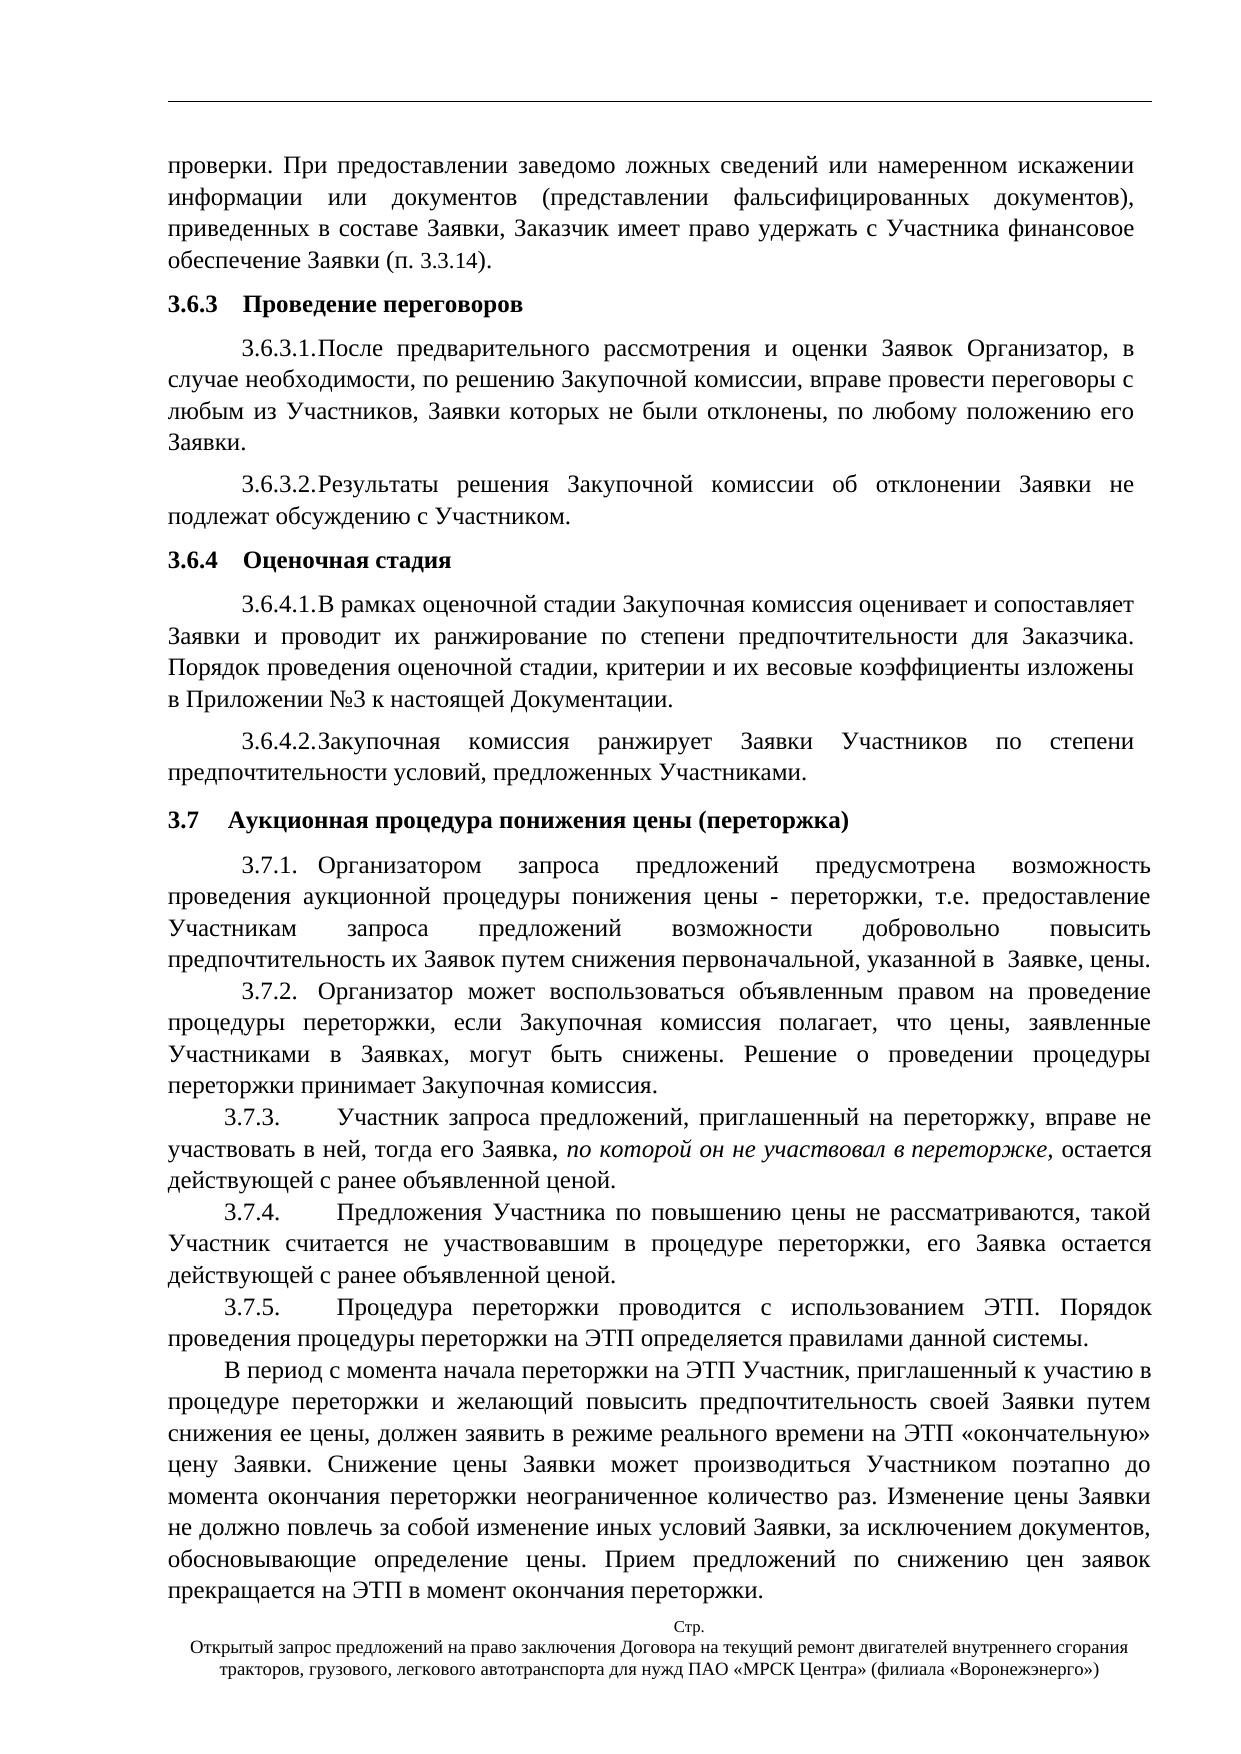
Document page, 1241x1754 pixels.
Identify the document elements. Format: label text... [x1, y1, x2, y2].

list Процедура переторжки проводится с использованием ЭТП. Порядок проведения процедуры переторжки на ЭТП определяется правилами данной системы. [168, 1292, 1152, 1352]
subtitle Проведение переговоров [168, 289, 1152, 317]
list Результаты решения Закупочной комиссии об отклонении Заявки не подлежат обсуждению с Участником. [168, 469, 1135, 530]
list Закупочная комиссия ранжирует Заявки Участников по степени предпочтительности условий, предложенных Участниками. [168, 726, 1135, 786]
list Предложения Участника по повышению цены не рассматриваются, такой Участник считается не участвовавшим в процедуре переторжки, его Заявка остается действующей с ранее объявленной ценой. [168, 1197, 1152, 1289]
list Организатор может воспользоваться объявленным правом на проведение процедуры переторжки, если Закупочная комиссия полагает, что цены, заявленные Участниками в Заявках, могут быть снижены. Решение о проведении процедуры переторжки принимает Закупочная комиссия. [168, 976, 1152, 1099]
list Организатором запроса предложений предусмотрена возможность проведения аукционной процедуры понижения цены - переторжки, т.е. предоставление Участникам запроса предложений возможности добровольно повысить предпочтительность их Заявок путем снижения первоначальной, указанной в Заявке, цены. [168, 850, 1152, 973]
list Участник запроса предложений, приглашенный на переторжку, вправе не участвовать в ней, тогда его Заявка, по которой он не участвовал в переторжке, остается действующей с ранее объявленной ценой. [168, 1102, 1152, 1194]
subtitle Оценочная стадия [168, 545, 1152, 574]
text В период с момента начала переторжки на ЭТП Участник, приглашенный к участию в процедуре переторжки и желающий повысить предпочтительность своей Заявки путем снижения ее цены, должен заявить в режиме реального времени на ЭТП «окончательную» цену Заявки. Снижение цены Заявки может производиться Участником поэтапно до момента окончания переторжки неограниченное количество раз. Изменение цены Заявки не должно повлечь за собой изменение иных условий Заявки, за исключением документов, обосновывающие определение цены. Прием предложений по снижению цен заявок прекращается на ЭТП в момент окончания переторжки. [168, 1355, 1152, 1604]
list В рамках оценочной стадии Закупочная комиссия оценивает и сопоставляет Заявки и проводит их ранжирование по степени предпочтительности для Заказчика. Порядок проведения оценочной стадии, критерии и их весовые коэффициенты изложены в Приложении №3 к настоящей Документации. [168, 589, 1135, 713]
subtitle Аукционная процедура понижения цены (переторжка) [168, 806, 1152, 834]
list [168, 150, 1135, 273]
list После предварительного рассмотрения и оценки Заявок Организатор, в случае необходимости, по решению Закупочной комиссии, вправе провести переговоры с любым из Участников, Заявки которых не были отклонены, по любому положению его Заявки. [168, 333, 1135, 456]
